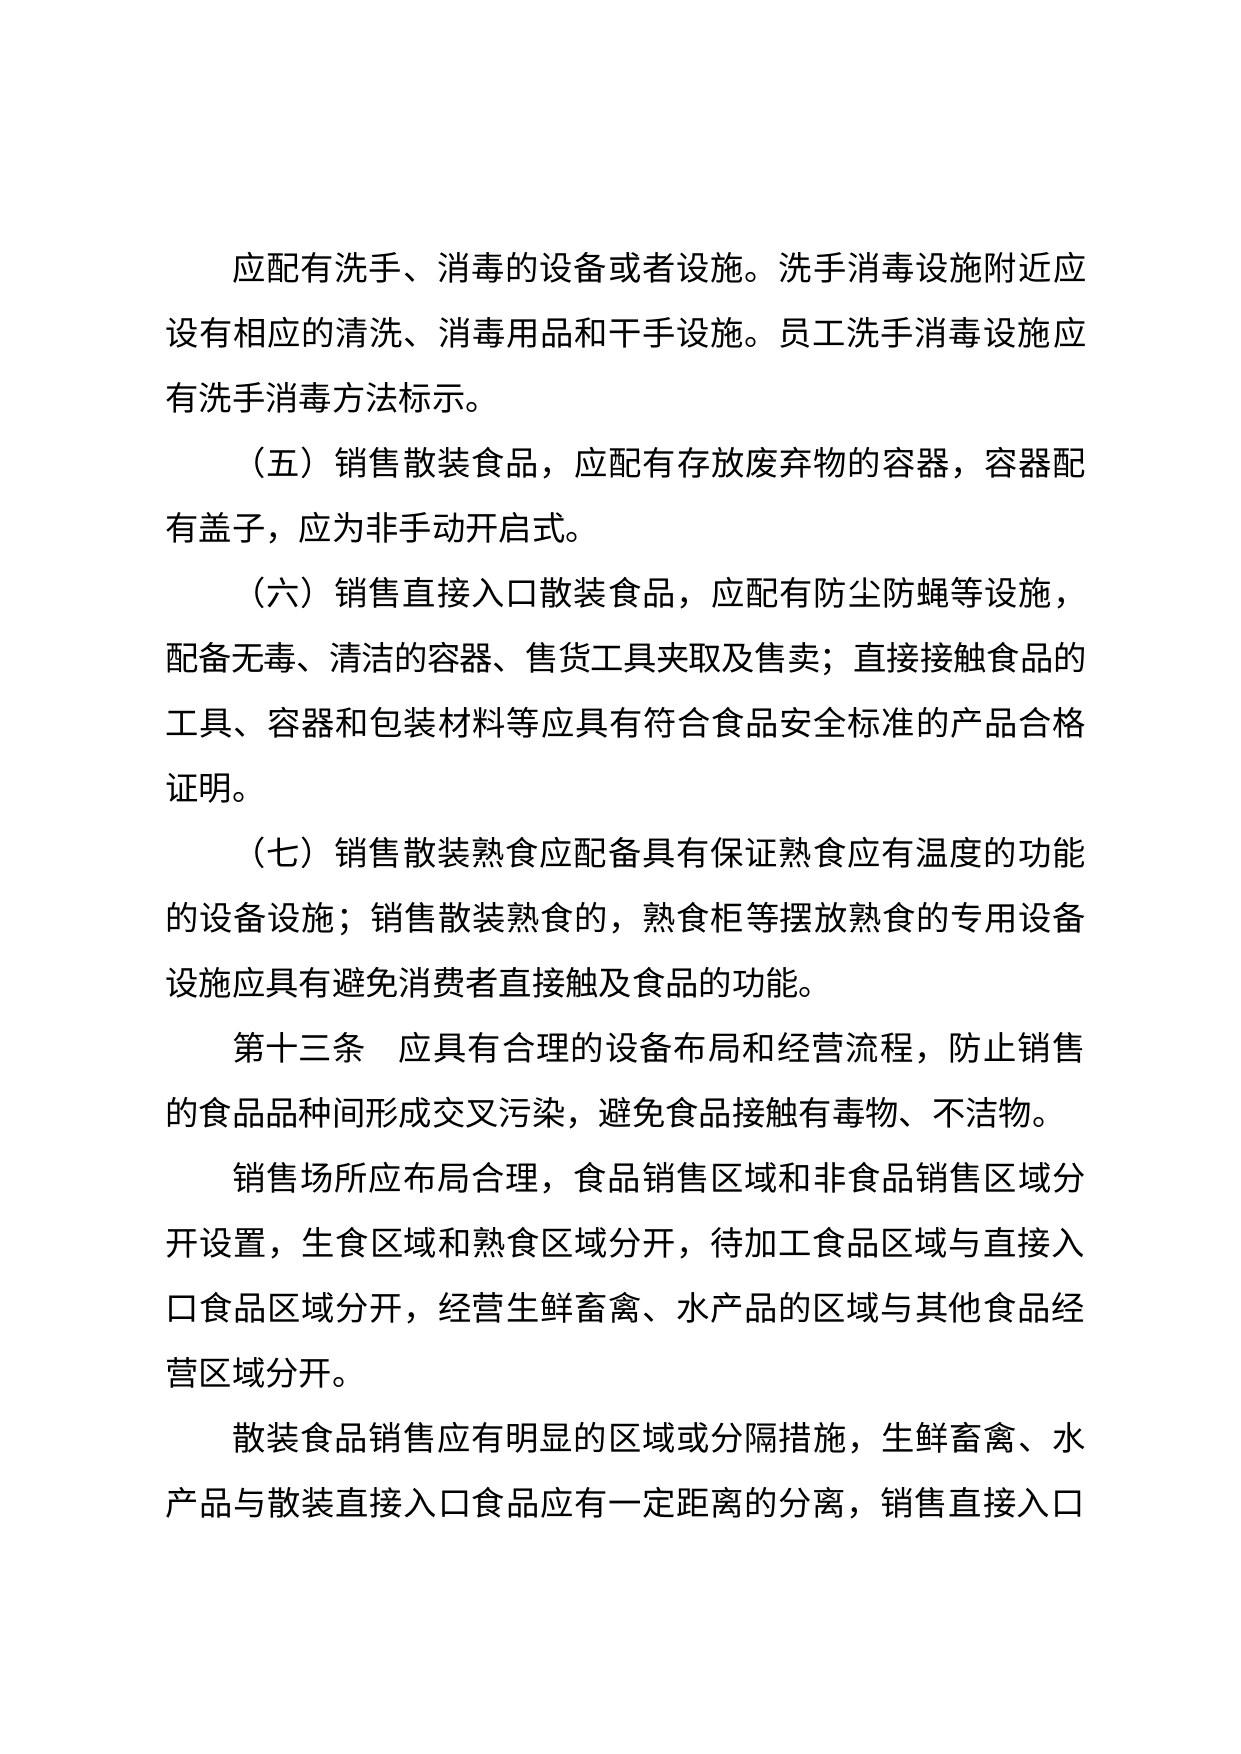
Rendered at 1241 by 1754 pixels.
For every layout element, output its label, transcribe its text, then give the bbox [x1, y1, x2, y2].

text （七）销售散装熟食应配备具有保证熟食应有温度的功能的设备设施；销售散装熟食的，熟食柜等摆放熟食的专用设备设施应具有避免消费者直接触及食品的功能。 [165, 818, 1087, 1013]
list 应具有合理的设备布局和经营流程，防止销售的食品品种间形成交叉污染，避免食品接触有毒物、不洁物。 [165, 1013, 1087, 1143]
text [165, 1403, 1087, 1533]
text 销售场所应布局合理，食品销售区域和非食品销售区域分开设置，生食区域和熟食区域分开，待加工食品区域与直接入口食品区域分开，经营生鲜畜禽、水产品的区域与其他食品经营区域分开。 [165, 1143, 1087, 1403]
text 应配有洗手、消毒的设备或者设施。洗手消毒设施附近应设有相应的清洗、消毒用品和干手设施。员工洗手消毒设施应有洗手消毒方法标示。 [165, 233, 1087, 428]
text （五）销售散装食品，应配有存放废弃物的容器，容器配有盖子，应为非手动开启式。 [165, 428, 1087, 558]
text （六）销售直接入口散装食品，应配有防尘防蝇等设施，配备无毒、清洁的容器、售货工具夹取及售卖；直接接触食品的工具、容器和包装材料等应具有符合食品安全标准的产品合格证明。 [165, 558, 1087, 818]
